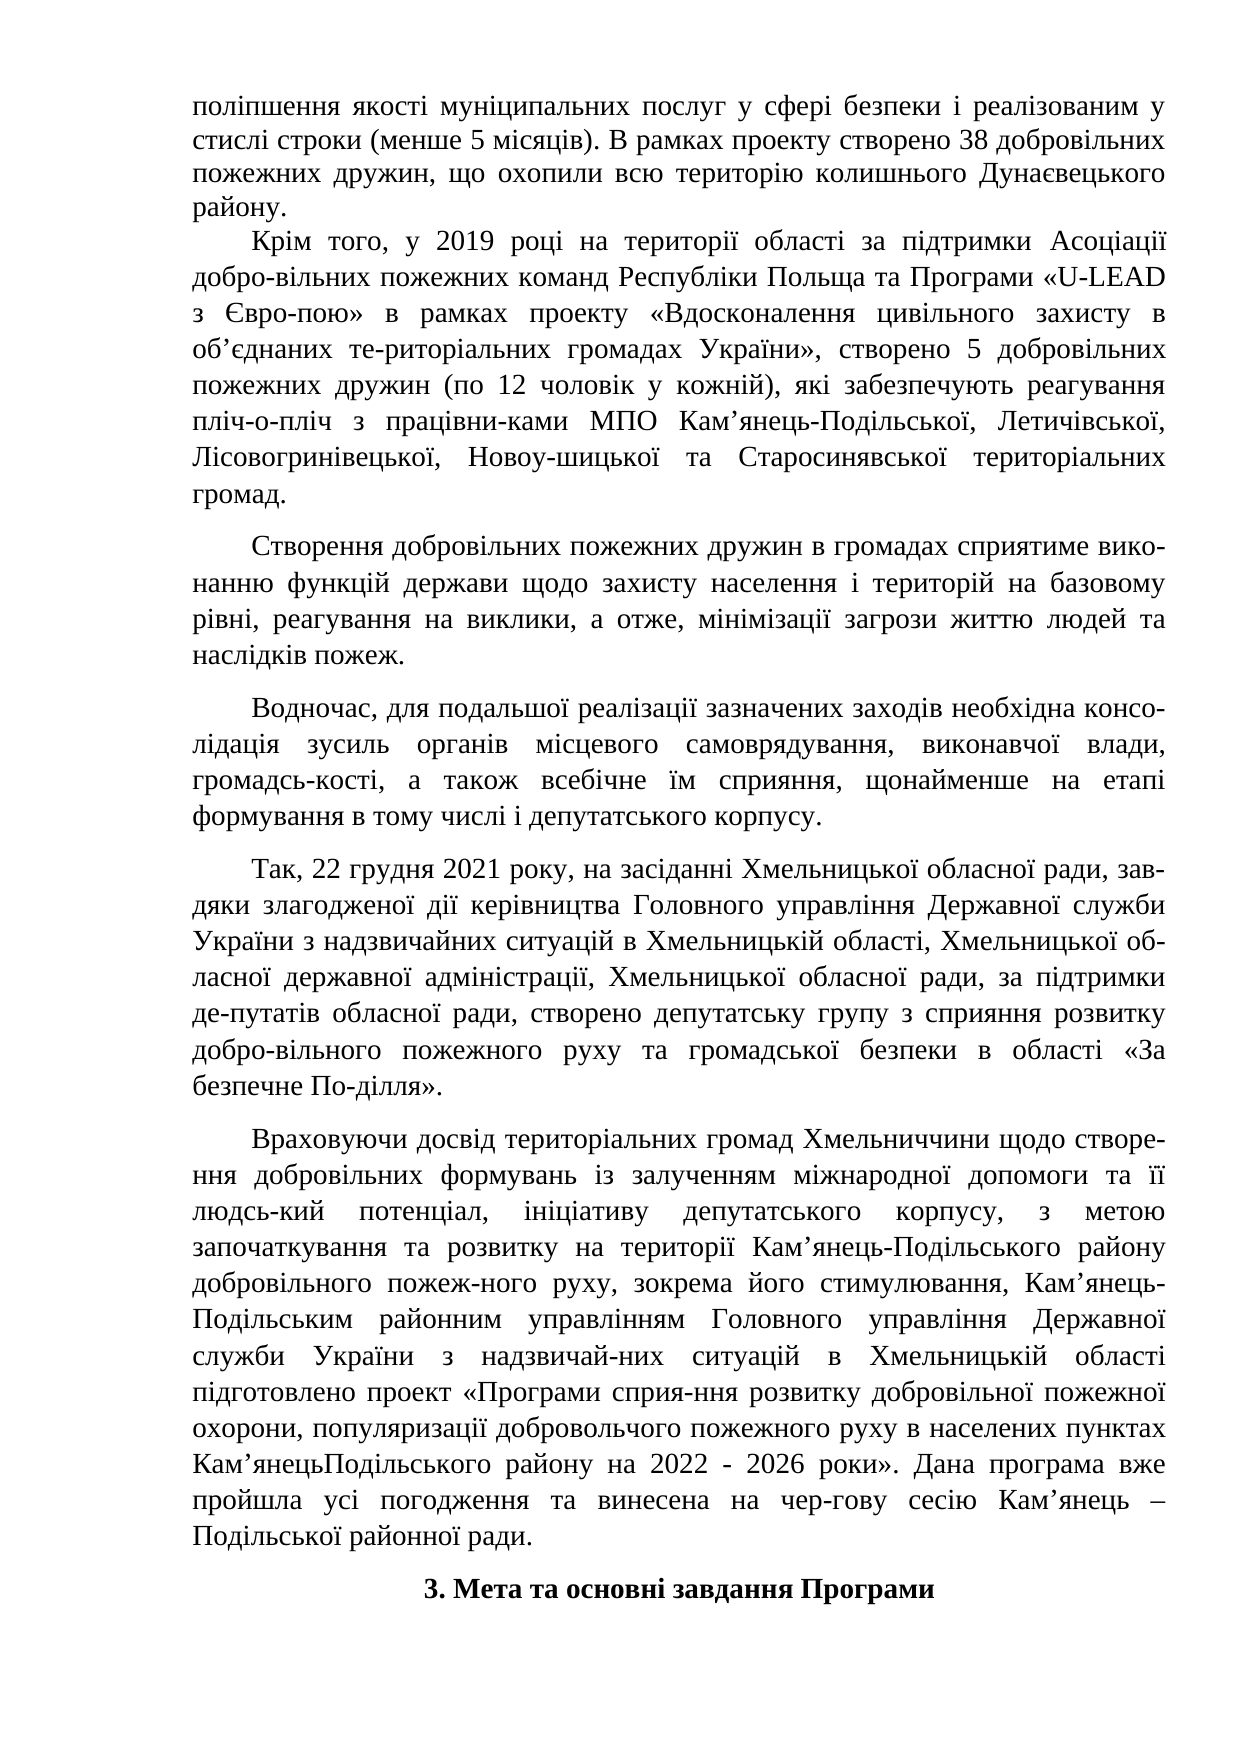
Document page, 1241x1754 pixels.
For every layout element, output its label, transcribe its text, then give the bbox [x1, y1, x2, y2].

text Так, 22 грудня 2021 року, на засіданні Хмельницької обласної ради, зав-дяки злагодженої дії керівництва Головного управління Державної служби України з надзвичайних ситуацій в Хмельницькій області, Хмельницької об-ласної державної адміністрації, Хмельницької обласної ради, за підтримки де-путатів обласної ради, створено депутатську групу з сприяння розвитку добро-вільного пожежного руху та громадської безпеки в області «За безпечне По-ділля». [192, 851, 1167, 1101]
text Створення добровільних пожежних дружин в громадах сприятиме вико-нанню функцій держави щодо захисту населення і територій на базовому рівні, реагування на виклики, а отже, мінімізації загрози життю людей та наслідків пожеж. [192, 528, 1167, 671]
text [192, 88, 1167, 223]
text 3. Мета та основні завдання Програми [192, 1571, 1167, 1605]
text Крім того, у 2019 році на території області за підтримки Асоціації добро-вільних пожежних команд Республіки Польща та Програми «U-LEAD з Євро-пою» в рамках проекту «Вдосконалення цивільного захисту в об’єднаних те-риторіальних громадах України», створено 5 добровільних пожежних дружин (по 12 чоловік у кожній), які забезпечують реагування пліч-о-пліч з працівни-ками МПО Кам’янець-Подільської, Летичівської, Лісовогринівецької, Новоу-шицької та Старосинявської територіальних громад. [192, 223, 1167, 509]
text Водночас, для подальшої реалізації зазначених заходів необхідна консо-лідація зусиль органів місцевого самоврядування, виконавчої влади, громадсь-кості, а також всебічне їм сприяння, щонайменше на етапі формування в тому числі і депутатського корпусу. [192, 690, 1167, 832]
text Враховуючи досвід територіальних громад Хмельниччини щодо створе-ння добровільних формувань із залученням міжнародної допомоги та її людсь-кий потенціал, ініціативу депутатського корпусу, з метою започаткування та розвитку на території Кам’янець-Подільського району добровільного пожеж-ного руху, зокрема його стимулювання, Кам’янець-Подільським районним управлінням Головного управління Державної служби України з надзвичай-них ситуацій в Хмельницькій області підготовлено проект «Програми сприя-ння розвитку добровільної пожежної охорони, популяризації добровольчого пожежного руху в населених пунктах Кам’янецьПодільського району на 2022 - 2026 роки». Дана програма вже пройшла усі погодження та винесена на чер-гову сесію Кам’янець – Подільської районної ради. [192, 1121, 1167, 1552]
